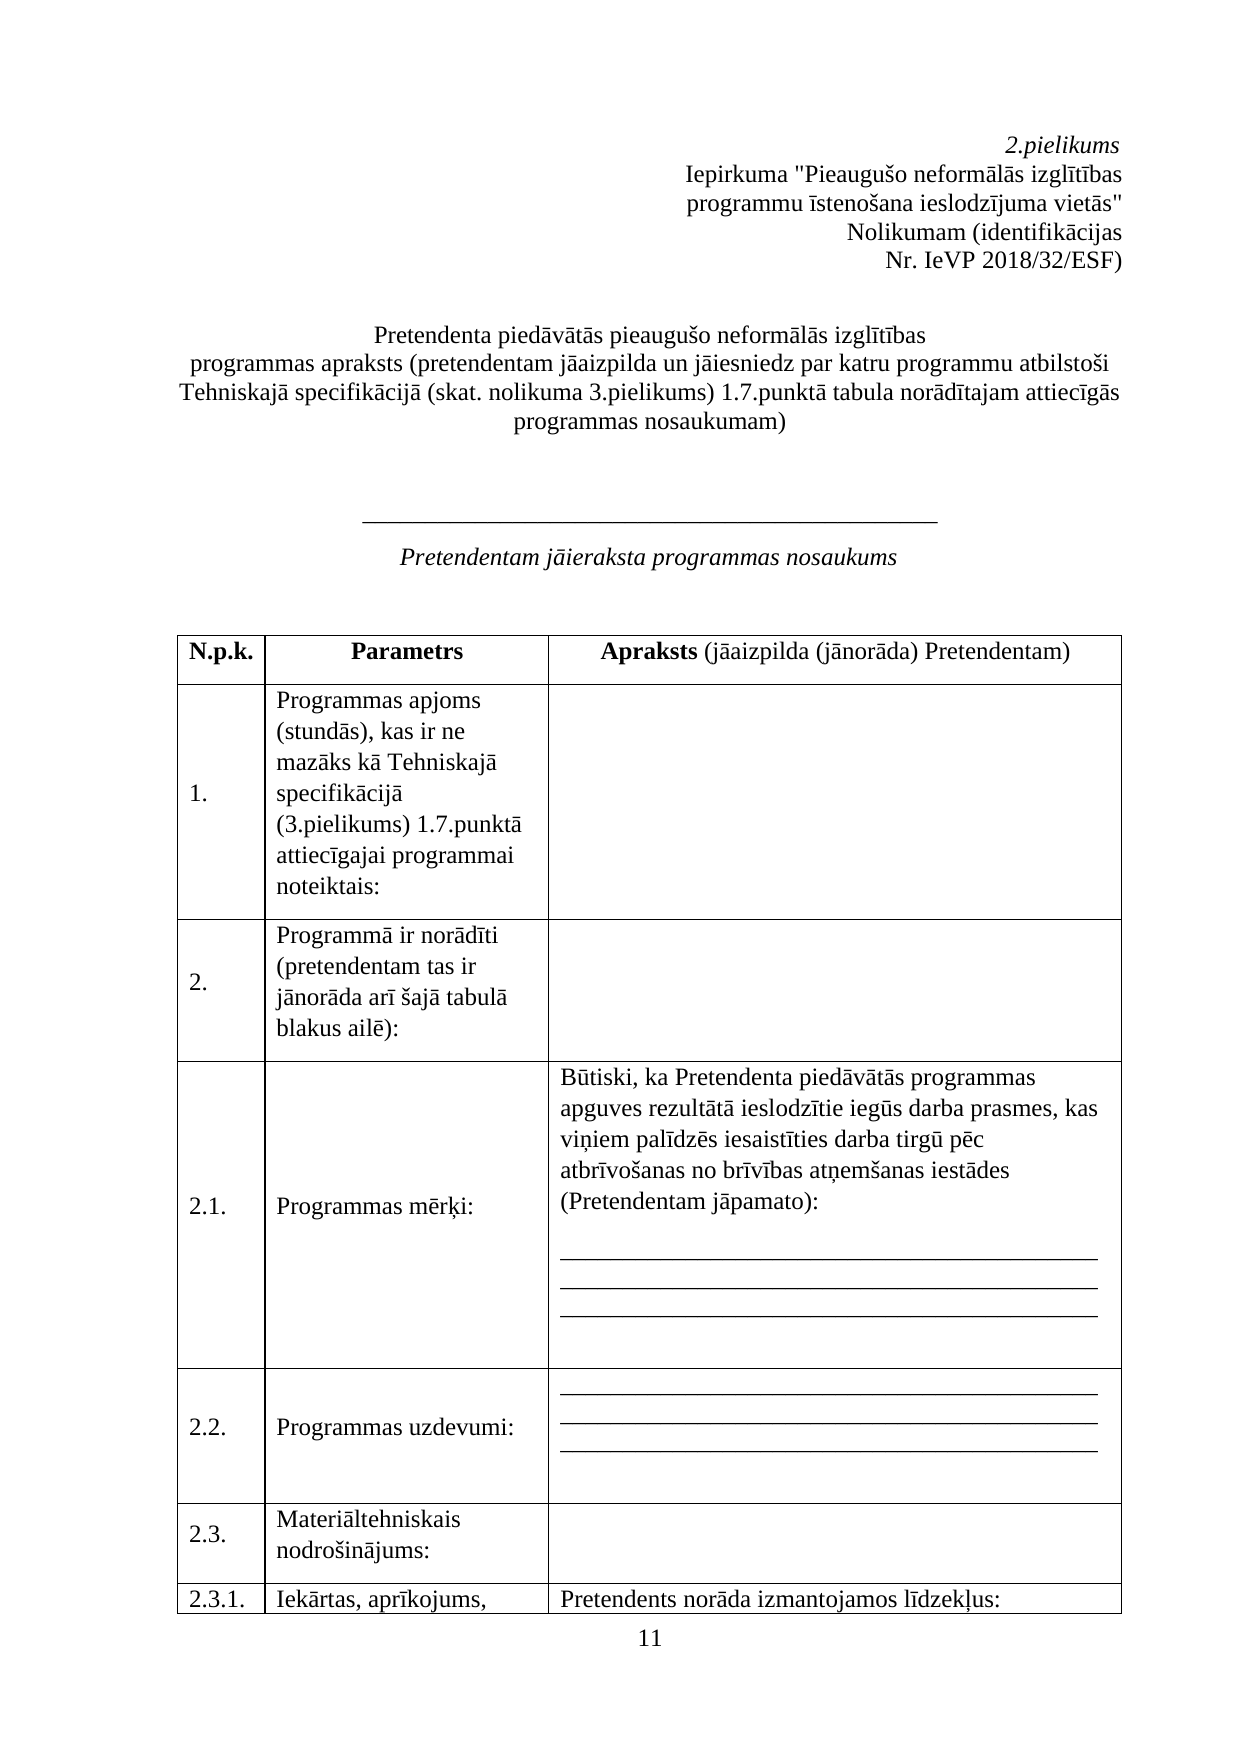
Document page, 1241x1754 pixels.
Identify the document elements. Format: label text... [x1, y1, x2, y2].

text Pretendentam jāieraksta programmas nosaukums [177, 542, 1122, 571]
table_cell Programmas mērķi: [266, 1062, 548, 1368]
table_cell 2.2. [178, 1369, 264, 1503]
table_cell Programmas apjoms (stundās), kas ir ne mazāks kā Tehniskajā specifikācijā (3.pielikums) 1.7.punktā attiecīgajai programmai noteiktais: [266, 685, 548, 919]
table_cell 1. [178, 685, 264, 919]
table_cell 2.1. [178, 1062, 264, 1368]
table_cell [549, 1584, 1121, 1612]
text ______________________________________________ [177, 497, 1122, 526]
table_cell [549, 920, 1121, 1061]
table_cell 2. [178, 920, 264, 1061]
text programmu īstenošana ieslodzījuma vietās" [177, 188, 1122, 217]
table_cell 2.3. [178, 1504, 264, 1583]
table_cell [266, 1584, 548, 1612]
table_cell Būtiski, ka Pretendenta piedāvātās programmas apguves rezultātā ieslodzītie iegūs darba prasmes, kas viņiem palīdzēs iesaistīties darba tirgū pēc atbrīvošanas no brīvības atņemšanas iestādes (Pretendentam jāpamato): ___________________________________________ ___________________________________________ ___________________________________________ [549, 1062, 1121, 1368]
table_cell Materiāltehniskais nodrošinājums: [266, 1504, 548, 1583]
table_cell Programmas uzdevumi: [266, 1369, 548, 1503]
table_header Apraksts (jāaizpilda (jānorāda) Pretendentam) [549, 636, 1121, 684]
text Iepirkuma "Pieaugušo neformālās izglītības [177, 159, 1122, 188]
table_header Parametrs [266, 636, 548, 684]
table_cell 2.3.1. [178, 1584, 264, 1612]
table_cell Programmā ir norādīti (pretendentam tas ir jānorāda arī šajā tabulā blakus ailē): [266, 920, 548, 1061]
text 2.pielikums [177, 131, 1122, 159]
table_cell [549, 1504, 1121, 1583]
text Nr. IeVP 2018/32/ESF) [177, 246, 1122, 274]
text Pretendenta piedāvātās pieaugušo neformālās izglītības [177, 320, 1122, 348]
text programmas apraksts (pretendentam jāaizpilda un jāiesniedz par katru programmu atbilstoši Tehniskajā specifikācijā (skat. nolikuma 3.pielikums) 1.7.punktā tabula norādītajam attiecīgās programmas nosaukumam) [177, 348, 1122, 435]
table_cell [549, 685, 1121, 919]
table_cell ___________________________________________ ___________________________________________ ___________________________________________ [549, 1369, 1121, 1503]
text Nolikumam (identifikācijas [177, 217, 1122, 246]
table_header N.p.k. [178, 636, 264, 684]
